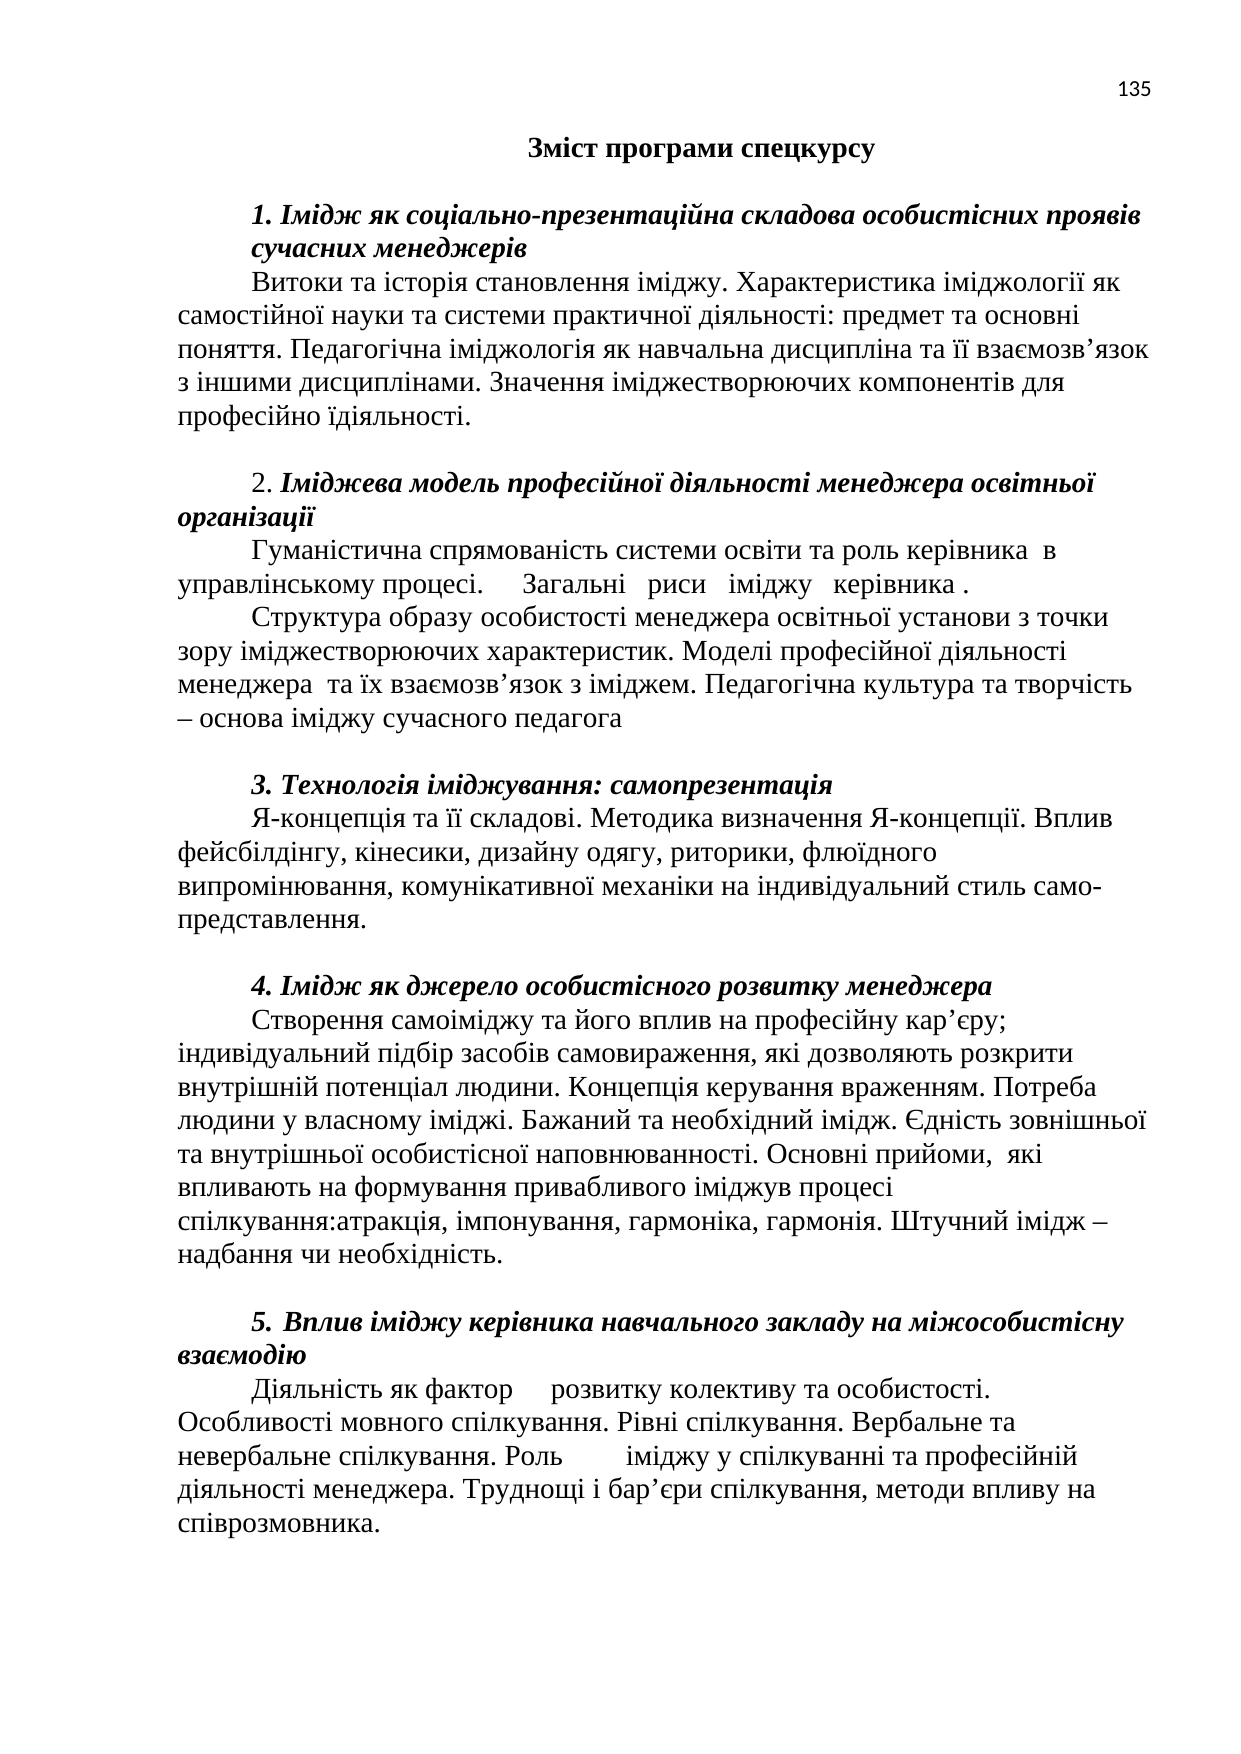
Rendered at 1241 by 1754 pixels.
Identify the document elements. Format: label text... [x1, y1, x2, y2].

text 4. Імідж як джерело особистісного розвитку менеджера [177, 968, 1152, 1002]
text 2. Іміджева модель професійної діяльності менеджера освітньої організації [177, 465, 1152, 532]
text Гуманістична спрямованість системи освіти та роль керівника в управлінському процесі. Загальні риси іміджу керівника . [177, 532, 1152, 599]
text Зміст програми спецкурсу [177, 130, 1152, 163]
text Витоки та історія становлення іміджу. Характеристика іміджології як самостійної науки та системи практичної діяльності: предмет та основні поняття. Педагогічна іміджологія як навчальна дисципліна та її взаємозв’язок з іншими дисциплінами. Значення іміджестворюючих компонентів для професійно їдіяльності. [177, 264, 1152, 432]
text сучасних менеджерів [177, 230, 1152, 264]
text Структура образу особистості менеджера освітньої установи з точки зору іміджестворюючих характеристик. Моделі професійної діяльності менеджера та їх взаємозв’язок з іміджем. Педагогічна культура та творчість – основа іміджу сучасного педагога [177, 599, 1152, 733]
text Я-концепція та її складові. Методика визначення Я-концепції. Вплив фейсбілдінгу, кінесики, дизайну одягу, риторики, флюїдного випромінювання, комунікативної механіки на індивідуальний стиль само- представлення. [177, 801, 1152, 935]
text 3. Технологія іміджування: самопрезентація [177, 767, 1152, 801]
text 5. Вплив іміджу керівника навчального закладу на міжособистісну взаємодію [177, 1304, 1152, 1371]
text 1. Імідж як соціально-презентаційна складова особистісних проявів [177, 197, 1152, 230]
text Створення самоіміджу та його вплив на професійну кар’єру; індивідуальний підбір засобів самовираження, які дозволяють розкрити внутрішній потенціал людини. Концепція керування враженням. Потреба людини у власному іміджі. Бажаний та необхідний імідж. Єдність зовнішньої та внутрішньої особистісної наповнюванності. Основні прийоми, які впливають на формування привабливого іміджув процесі спілкування:атракція, імпонування, гармоніка, гармонія. Штучний імідж – надбання чи необхідність. [177, 1002, 1152, 1270]
text Діяльність як фактор розвитку колективу та особистості. Особливості мовного спілкування. Рівні спілкування. Вербальне та невербальне спілкування. Роль іміджу у спілкуванні та професійній діяльності менеджера. Труднощі і бар’єри спілкування, методи впливу на співрозмовника. [177, 1371, 1152, 1538]
